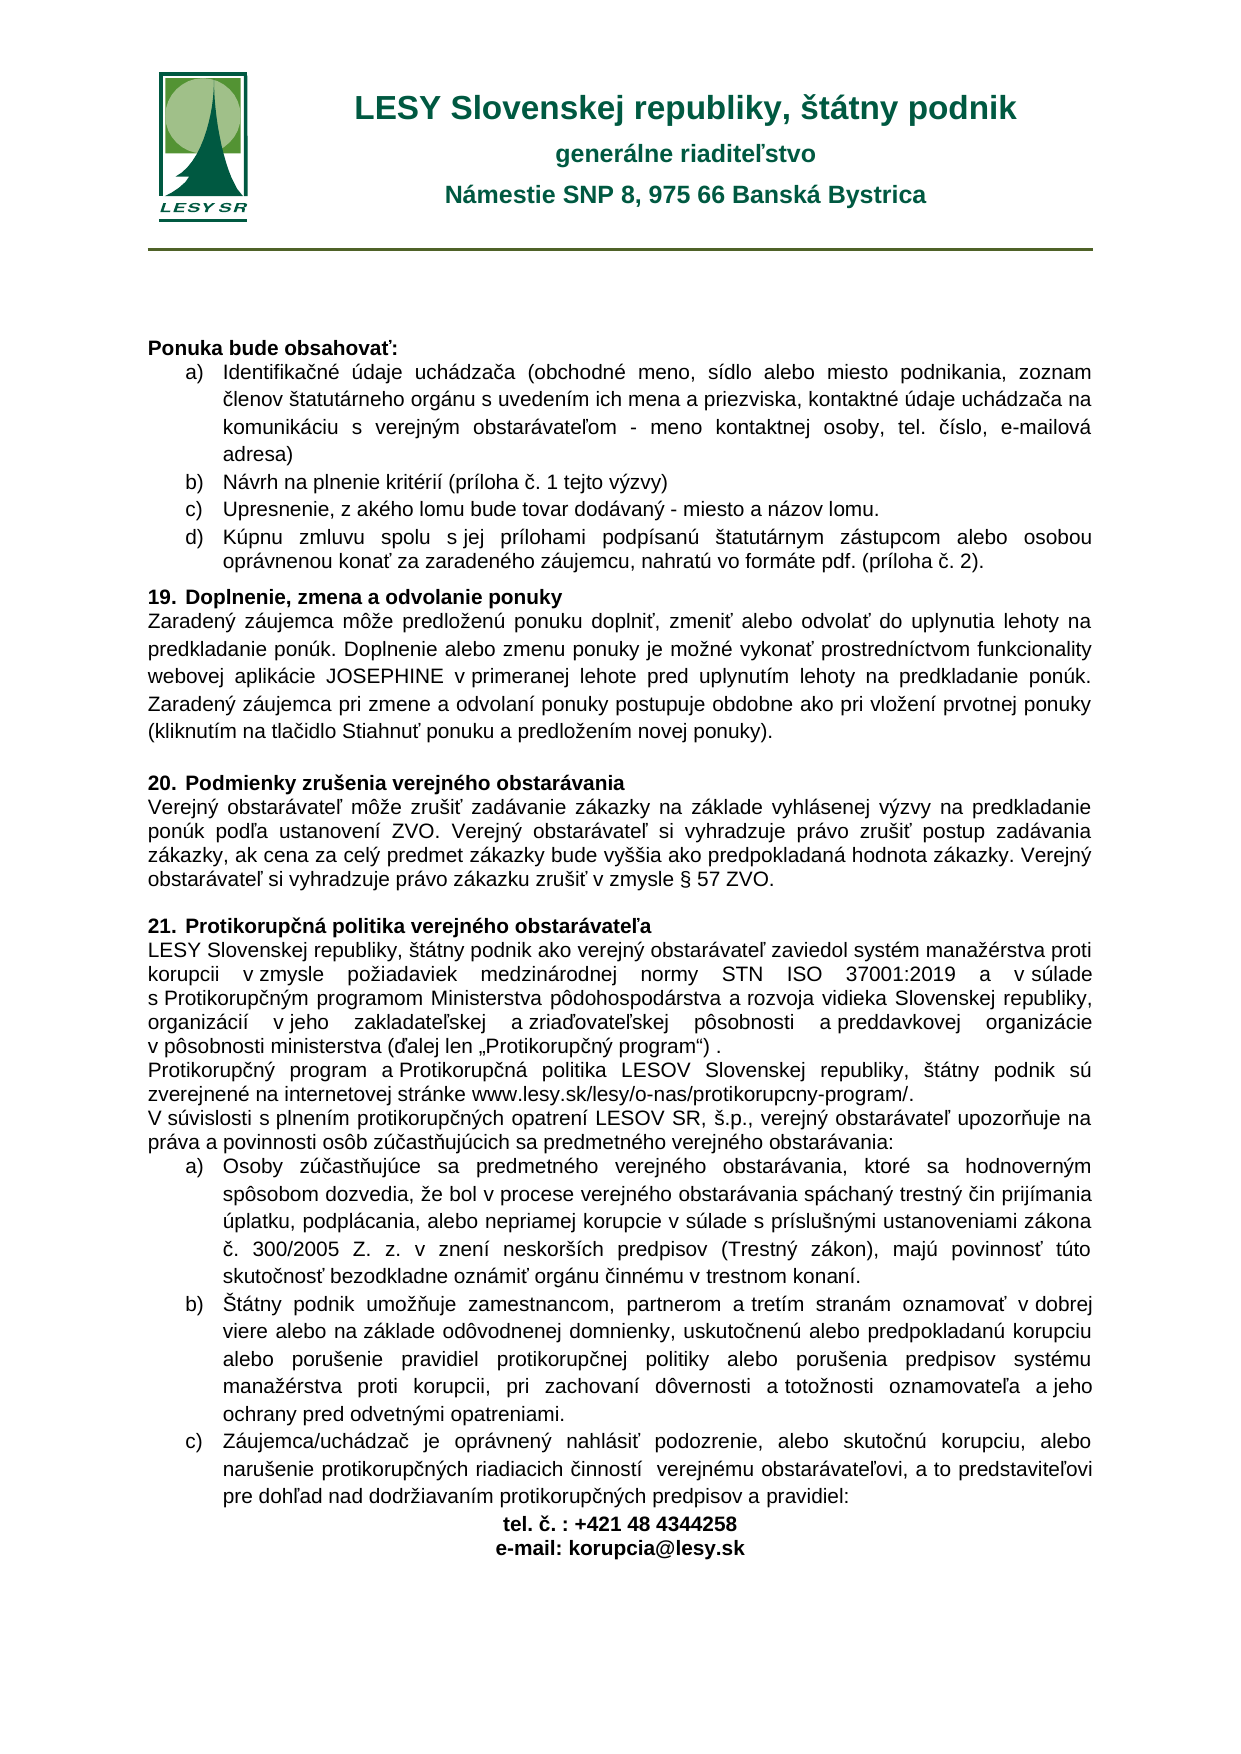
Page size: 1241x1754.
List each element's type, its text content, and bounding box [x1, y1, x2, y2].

list Návrh na plnenie kritérií (príloha č. 1 tejto výzvy) [185, 470, 1093, 494]
text LESY Slovenskej republiky, štátny podnik ako verejný obstarávateľ zaviedol systém manažérstva proti korupcii v zmysle požiadaviek medzinárodnej normy STN ISO 37001:2019 a v súlade s Protikorupčným programom Ministerstva pôdohospodárstva a rozvoja vidieka Slovenskej republiky, organizácií v jeho zakladateľskej a zriaďovateľskej pôsobnosti a preddavkovej organizácie v pôsobnosti ministerstva (ďalej len „Protikorupčný program“) . [148, 938, 1093, 1058]
list Identifikačné údaje uchádzača (obchodné meno, sídlo alebo miesto podnikania, zoznam členov štatutárneho orgánu s uvedením ich mena a priezviska, kontaktné údaje uchádzača na komunikáciu s verejným obstarávateľom - meno kontaktnej osoby, tel. číslo, e-mailová adresa) [185, 360, 1093, 466]
list Podmienky zrušenia verejného obstarávania [148, 771, 1093, 794]
text Ponuka bude obsahovať: [148, 336, 1093, 360]
list Kúpnu zmluvu spolu s jej prílohami podpísanú štatutárnym zástupcom alebo osobou oprávnenou konať za zaradeného záujemcu, nahratú vo formáte pdf. (príloha č. 2). [185, 525, 1093, 573]
list Doplnenie, zmena a odvolanie ponuky [148, 585, 1093, 609]
list Štátny podnik umožňuje zamestnancom, partnerom a tretím stranám oznamovať v dobrej viere alebo na základe odôvodnenej domnienky, uskutočnenú alebo predpokladanú korupciu alebo porušenie pravidiel protikorupčnej politiky alebo porušenia predpisov systému manažérstva proti korupcii, pri zachovaní dôvernosti a totožnosti oznamovateľa a jeho ochrany pred odvetnými opatreniami. [185, 1291, 1093, 1425]
text Zaradený záujemca môže predloženú ponuku doplniť, zmeniť alebo odvolať do uplynutia lehoty na predkladanie ponúk. Doplnenie alebo zmenu ponuky je možné vykonať prostredníctvom funkcionality webovej aplikácie JOSEPHINE v primeranej lehote pred uplynutím lehoty na predkladanie ponúk. Zaradený záujemca pri zmene a odvolaní ponuky postupuje obdobne ako pri vložení prvotnej ponuky (kliknutím na tlačidlo Stiahnuť ponuku a predložením novej ponuky). [148, 609, 1093, 743]
text V súvislosti s plnením protikorupčných opatrení LESOV SR, š.p., verejný obstarávateľ upozorňuje na práva a povinnosti osôb zúčastňujúcich sa predmetného verejného obstarávania: [148, 1106, 1093, 1154]
text Verejný obstarávateľ môže zrušiť zadávanie zákazky na základe vyhlásenej výzvy na predkladanie ponúk podľa ustanovení ZVO. Verejný obstarávateľ si vyhradzuje právo zrušiť postup zadávania zákazky, ak cena za celý predmet zákazky bude vyššia ako predpokladaná hodnota zákazky. Verejný obstarávateľ si vyhradzuje právo zákazku zrušiť v zmysle § 57 ZVO. [148, 794, 1093, 890]
list Protikorupčná politika verejného obstarávateľa [148, 914, 1093, 938]
text tel. č. : +421 48 4344258 [148, 1511, 1093, 1535]
list Osoby zúčastňujúce sa predmetného verejného obstarávania, ktoré sa hodnoverným spôsobom dozvedia, že bol v procese verejného obstarávania spáchaný trestný čin prijímania úplatku, podplácania, alebo nepriamej korupcie v súlade s príslušnými ustanoveniami zákona č. 300/2005 Z. z. v znení neskorších predpisov (Trestný zákon), majú povinnosť túto skutočnosť bezodkladne oznámiť orgánu činnému v trestnom konaní. [185, 1154, 1093, 1288]
text e-mail: korupcia@lesy.sk [148, 1535, 1093, 1559]
list Záujemca/uchádzač je oprávnený nahlásiť podozrenie, alebo skutočnú korupciu, alebo narušenie protikorupčných riadiacich činností verejnému obstarávateľovi, a to predstaviteľovi pre dohľad nad dodržiavaním protikorupčných predpisov a pravidiel: [185, 1429, 1093, 1508]
text Protikorupčný program a Protikorupčná politika LESOV Slovenskej republiky, štátny podnik sú zverejnené na internetovej stránke www.lesy.sk/lesy/o-nas/protikorupcny-program/. [148, 1058, 1093, 1106]
list Upresnenie, z akého lomu bude tovar dodávaný - miesto a názov lomu. [185, 497, 1093, 521]
